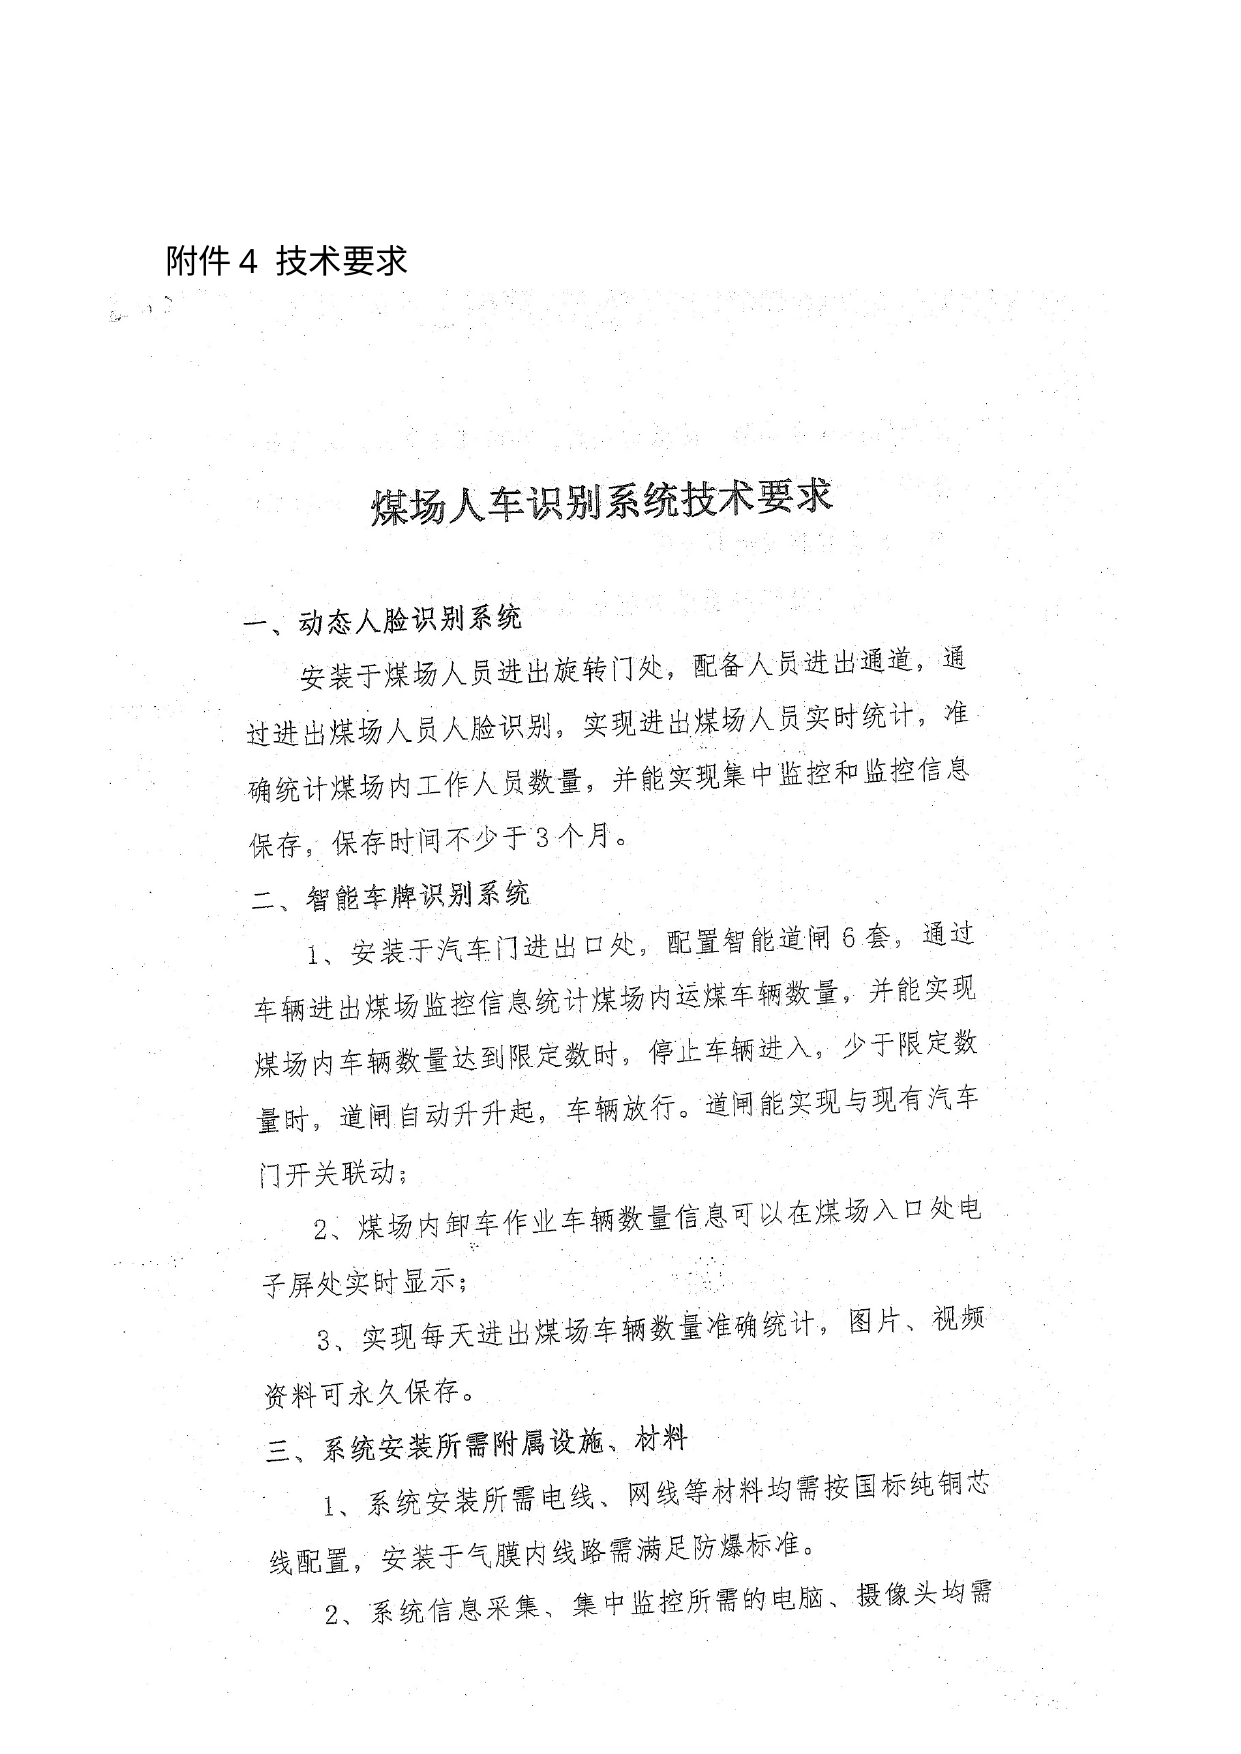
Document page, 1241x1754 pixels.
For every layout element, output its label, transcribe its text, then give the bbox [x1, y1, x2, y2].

picture [109, 289, 1118, 1710]
text 附件4 技术要求 [165, 227, 1107, 289]
